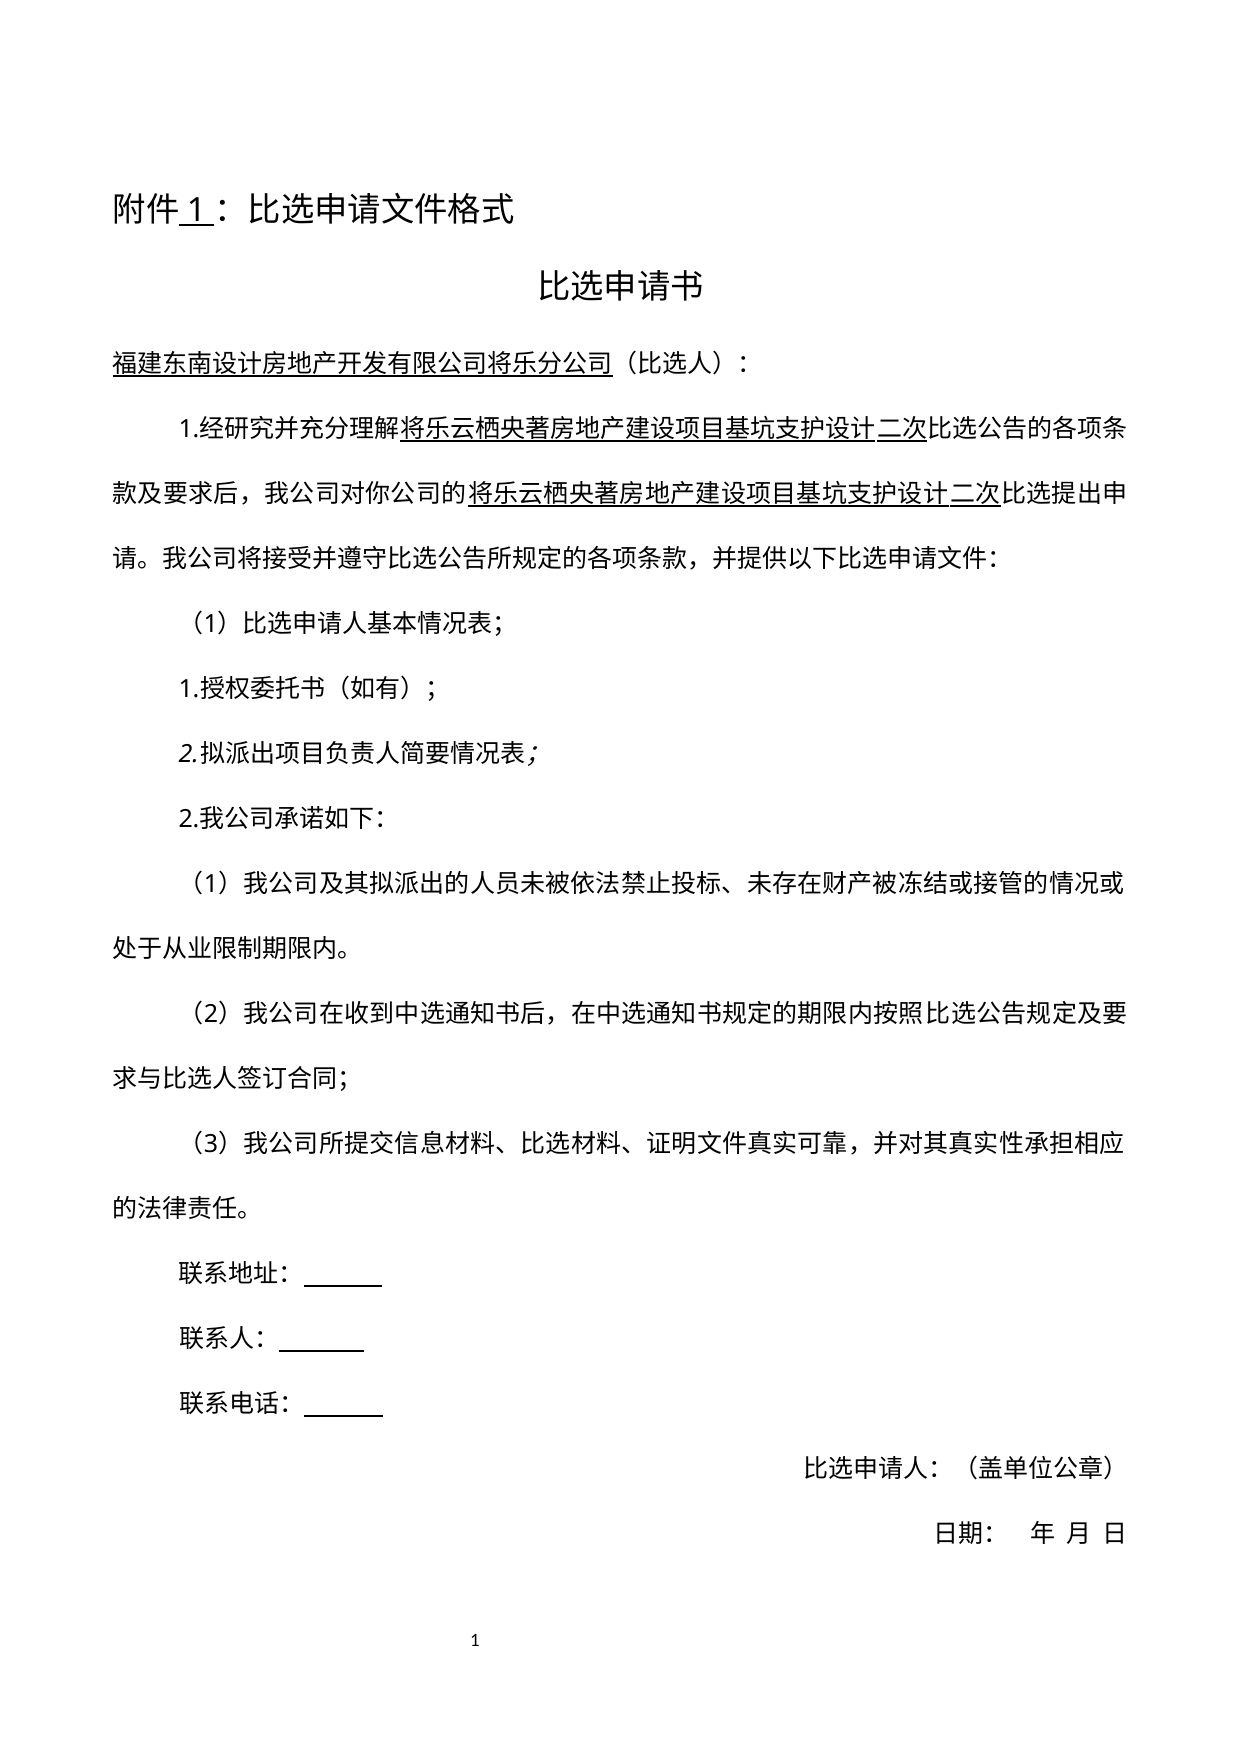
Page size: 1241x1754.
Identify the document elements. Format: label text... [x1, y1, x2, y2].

text 比选申请人：（盖单位公章） [112, 1434, 1128, 1499]
text 联系人： [112, 1304, 1128, 1369]
list 拟派出项目负责人简要情况表； [112, 719, 1128, 784]
text （1）我公司及其拟派出的人员未被依法禁止投标、未存在财产被冻结或接管的情况或处于从业限制期限内。 [112, 849, 1128, 979]
text 比选申请书 [112, 252, 1128, 317]
text 福建东南设计房地产开发有限公司将乐分公司（比选人）： [112, 329, 1128, 394]
text （2）我公司在收到中选通知书后，在中选通知书规定的期限内按照比选公告规定及要求与比选人签订合同； [112, 979, 1128, 1109]
text 2.我公司承诺如下： [112, 784, 1128, 849]
text 联系地址： [112, 1239, 1128, 1304]
text 1.经研究并充分理解将乐云栖央著房地产建设项目基坑支护设计二次比选公告的各项条款及要求后，我公司对你公司的将乐云栖央著房地产建设项目基坑支护设计二次比选提出申请。我公司将接受并遵守比选公告所规定的各项条款，并提供以下比选申请文件： [112, 394, 1128, 589]
text （1）比选申请人基本情况表； [112, 589, 1128, 654]
text 附件 1 ：比选申请文件格式 [112, 174, 1128, 239]
text （3）我公司所提交信息材料、比选材料、证明文件真实可靠，并对其真实性承担相应的法律责任。 [112, 1109, 1128, 1239]
text 联系电话： [112, 1369, 1128, 1434]
list 授权委托书（如有）； [112, 654, 1128, 719]
text 日期： 年 月 日 [112, 1499, 1128, 1564]
